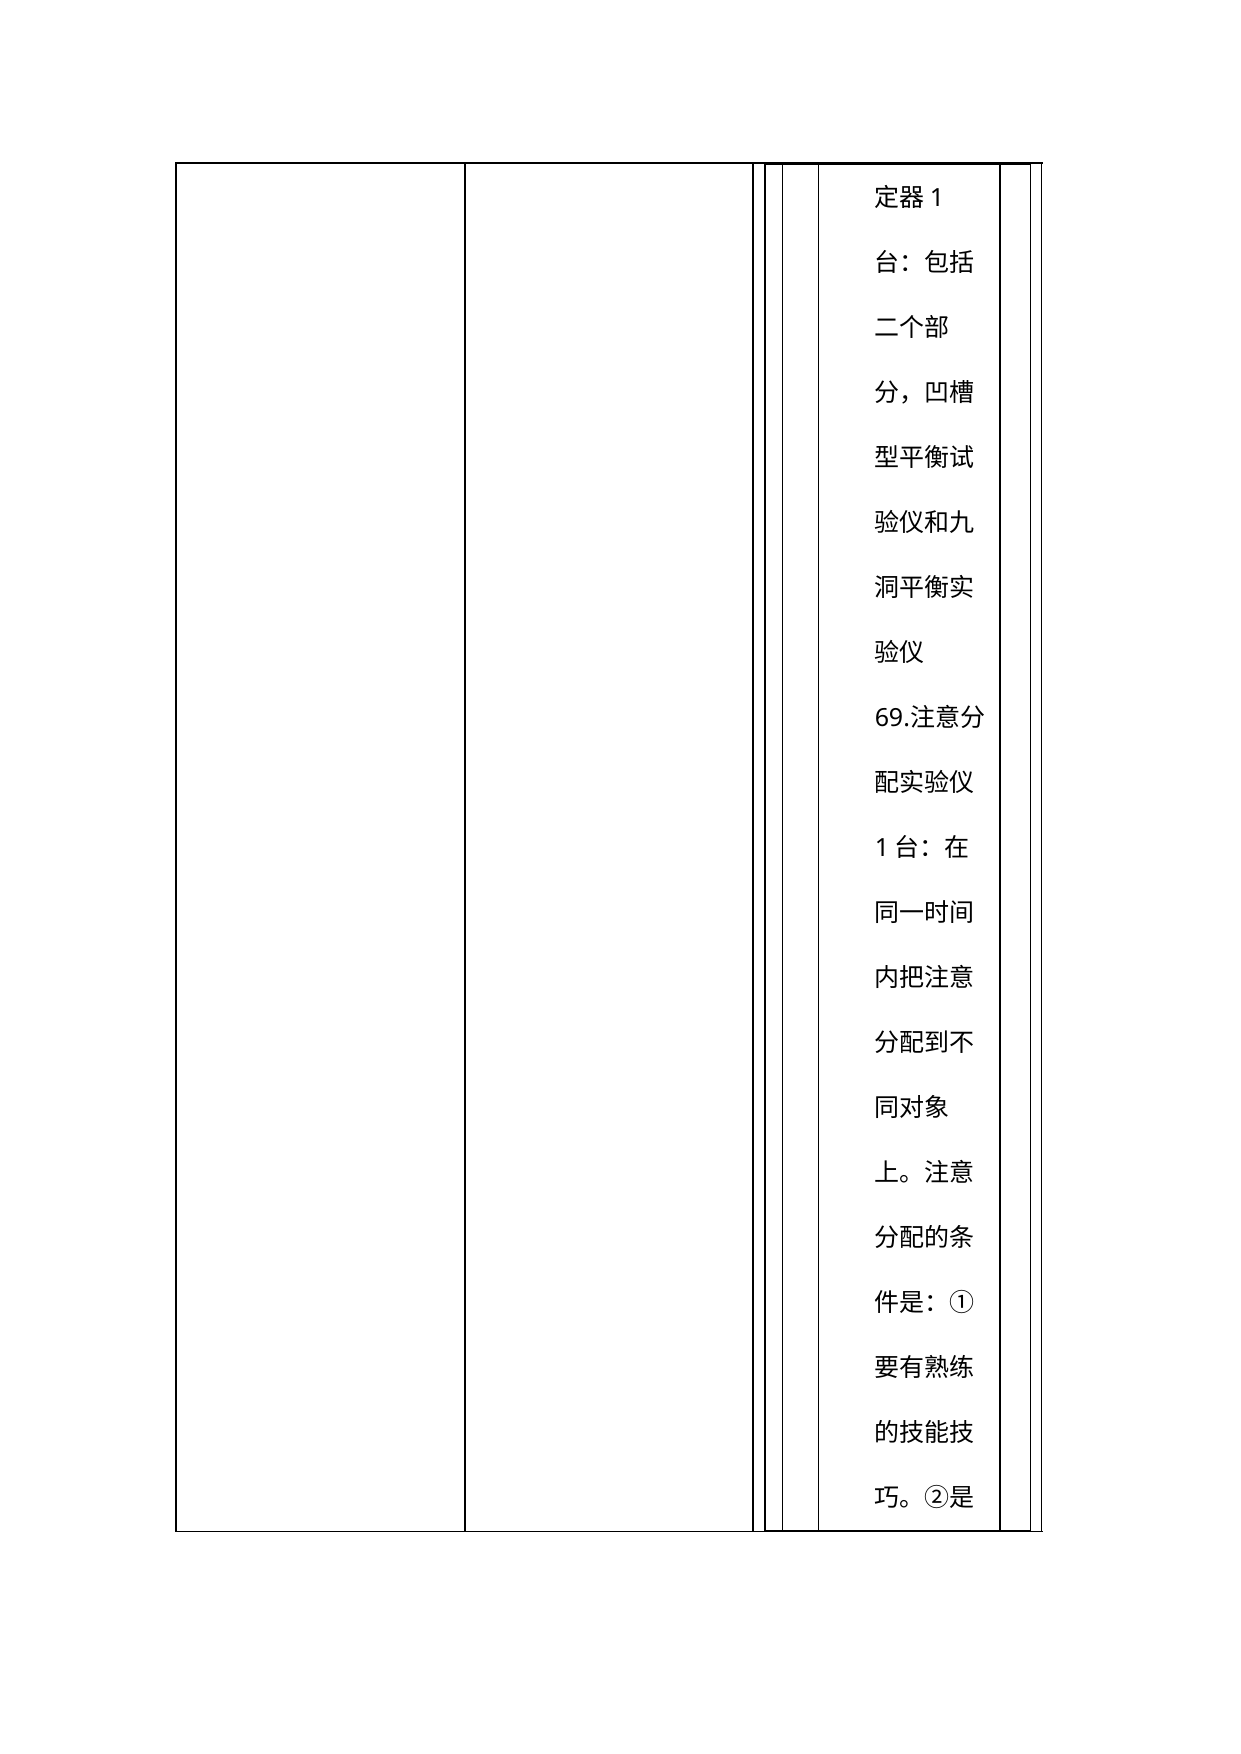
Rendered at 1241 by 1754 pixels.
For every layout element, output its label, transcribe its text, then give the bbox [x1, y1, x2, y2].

table_cell [819, 165, 999, 1530]
table_cell [783, 165, 818, 1530]
table_cell [466, 164, 752, 1531]
table_cell [754, 164, 764, 1531]
table_cell [1001, 165, 1030, 1530]
table_cell [1031, 164, 1041, 1531]
table_cell 1 [177, 164, 464, 1531]
table_cell [766, 165, 782, 1530]
